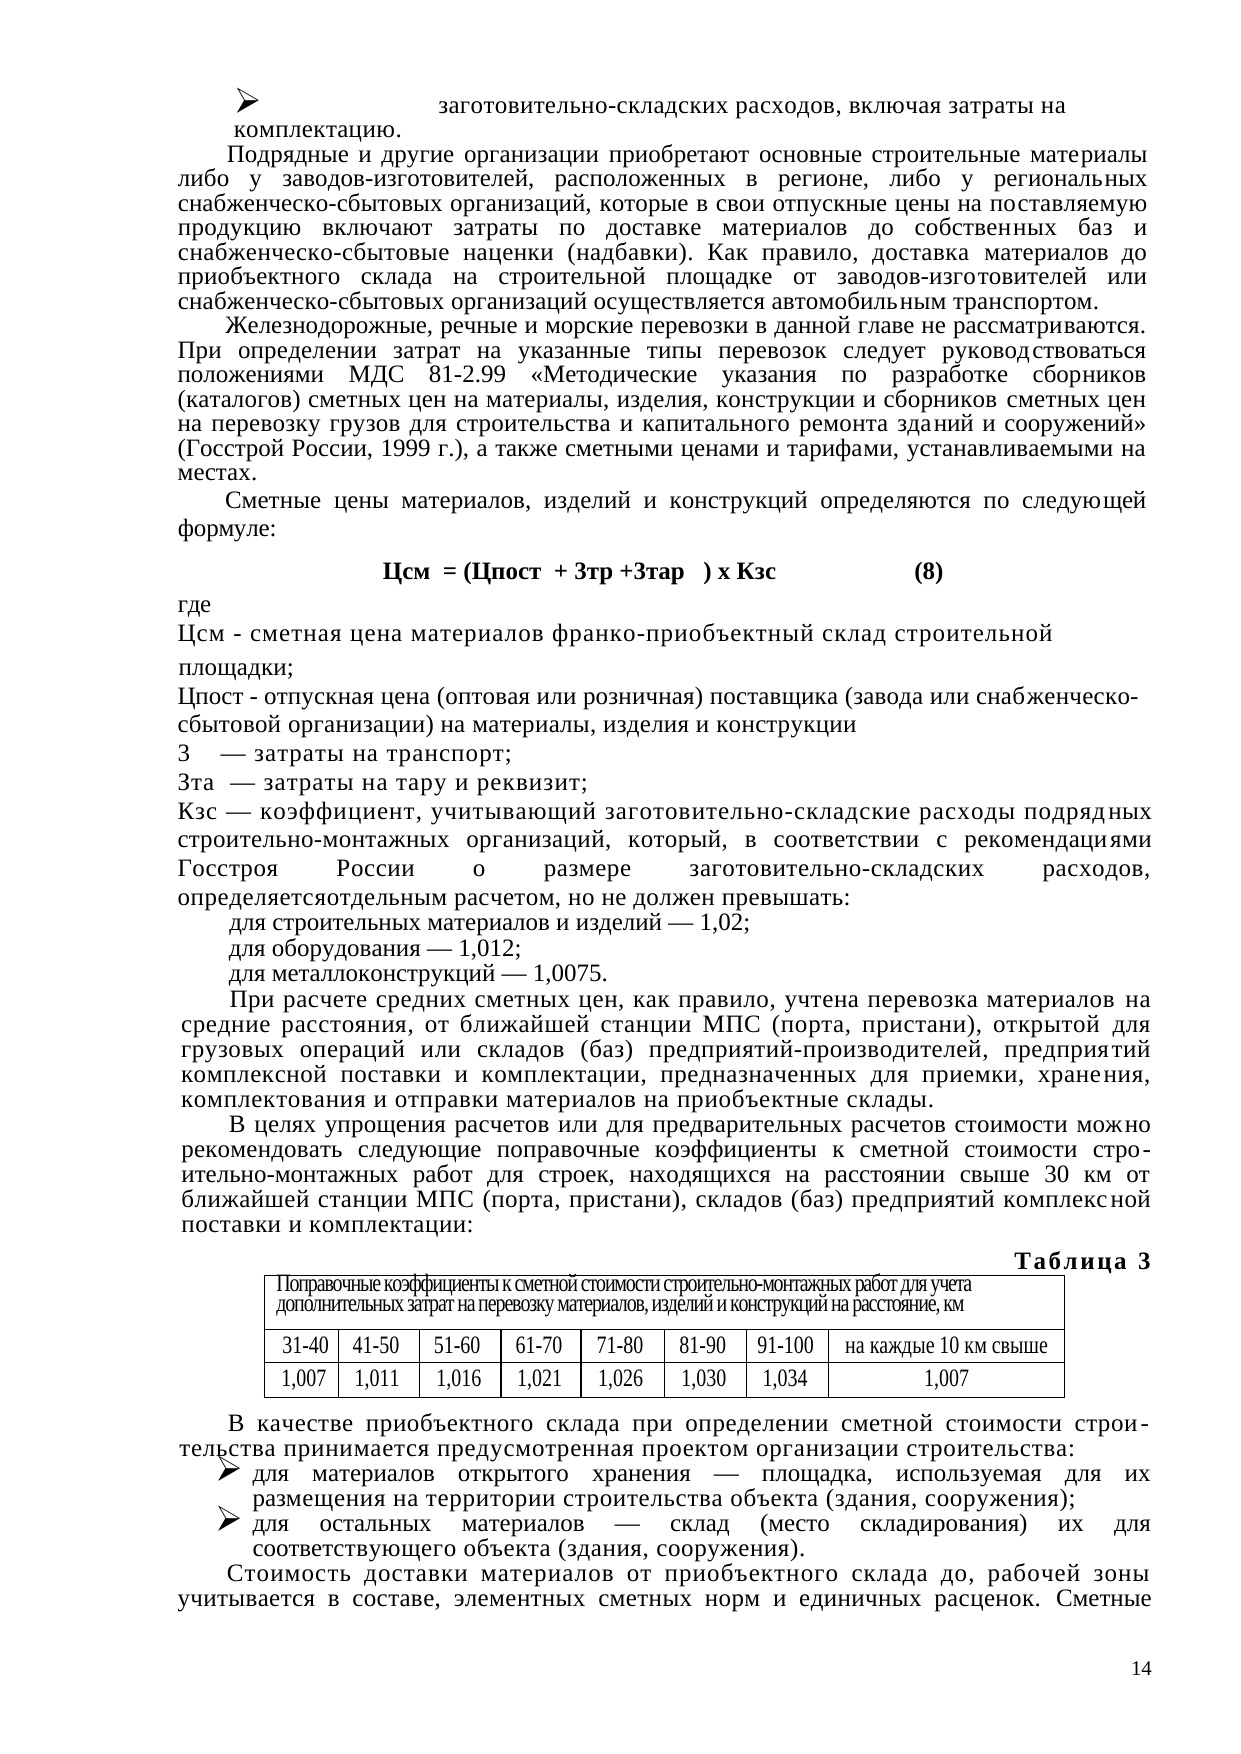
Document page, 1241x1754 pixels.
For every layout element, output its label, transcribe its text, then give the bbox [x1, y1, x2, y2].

table_cell 51-60 [420, 1330, 500, 1362]
table_cell 1,007 [265, 1363, 338, 1397]
text Сметные цены материалов, изделий и конструкций определяются по следующей формуле: [178, 485, 1146, 542]
table_cell 61-70 [502, 1330, 580, 1362]
text для строительных материалов и изделий — 1,02; [229, 911, 1152, 936]
table_cell 1,011 [339, 1363, 419, 1397]
text Железнодорожные, речные и морские перевозки в данной главе не рассматриваются. При определении затрат на указанные типы перевозок следует руководствоваться положениями МДС 81-2.99 «Методические указания по разработке сборников (каталогов) сметных цен на материалы, изделия, конструкции и сборников сметных цен на перевозку грузов для строительства и капитального ремонта зданий и сооружений» (Госстрой России, .), а также сметными ценами и тарифами, устанавливаемыми на местах. [177, 314, 1146, 485]
table_cell 1,016 [420, 1363, 500, 1397]
table_cell 31-40 [265, 1330, 338, 1362]
text где [178, 589, 1152, 618]
text Зта — затраты на тару и реквизит; [177, 767, 1152, 796]
text В качестве приобъектного склада при определении сметной стоимости строительства принимается предусмотренная проектом организации строительства: [179, 1411, 1149, 1461]
list заготовительно-складских расходов, включая затраты на комплектацию. [233, 94, 1152, 143]
text При расчете средних сметных цен, как правило, учтена перевозка материалов на средние расстояния, от ближайшей станции МПС (порта, пристани), открытой для грузовых операций или складов (баз) предприятий-производителей, предприятий комплексной поставки и комплектации, предназначенных для приемки, хранения, комплектования и отправки материалов на приобъектные склады. [181, 987, 1150, 1112]
table_cell 1,007 [829, 1363, 1064, 1397]
text В целях упрощения расчетов или для предварительных расчетов стоимости можно рекомендовать следующие поправочные коэффициенты к сметной стоимости строительно-монтажных работ для строек, находящихся на расстоянии свыше от ближайшей станции МПС (порта, пристани), складов (баз) предприятий комплексной поставки и комплектации: [181, 1112, 1151, 1237]
table_cell 91-100 [747, 1330, 828, 1362]
list для остальных материалов — склад (место складирования) их для соответствующего объекта (здания, сооружения). [215, 1511, 1152, 1561]
text Цсм - сметная цена материалов франко-приобъектный склад строительной [177, 618, 1152, 647]
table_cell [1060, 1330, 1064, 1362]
table_header Поправочные коэффициенты к сметной стоимости строительно-монтажных работ для учета дополнительных затрат на перевозку материалов, изделий и конструкций на расстояние, км [265, 1276, 1064, 1329]
text Цпост - отпускная цена (оптовая или розничная) поставщика (завода или снабженческо-сбытовой организации) на материалы, изделия и конструкции [177, 681, 1152, 738]
table_cell 1,034 [747, 1363, 828, 1397]
table_cell 41-50 [339, 1330, 419, 1362]
text Кзс — коэффициент, учитывающий заготовительно-складские расходы подрядных строительно-монтажных организаций, который, в соответствии с рекомендациями Госстроя России о размере заготовительно-складских расходов, определяетсяотдельным расчетом, но не должен превышать: [177, 796, 1152, 911]
table_cell 1,021 [502, 1363, 580, 1397]
text Цсм = (Цпост + 3тр +3тар ) х Кзс (8) [177, 556, 1149, 585]
text для оборудования — 1,012; [229, 936, 1152, 961]
table_cell 71-80 [582, 1330, 664, 1362]
text 3 — затраты на транспорт; [177, 738, 1152, 767]
list для материалов открытого хранения — площадка, используемая для их размещения на территории строительства объекта (здания, сооружения); [215, 1461, 1152, 1511]
text Подрядные и другие организации приобретают основные строительные материалы либо у заводов-изготовителей, расположенных в регионе, либо у региональных снабженческо-сбытовых организаций, которые в свои отпускные цены на поставляемую продукцию включают затраты по доставке материалов до собственных баз и снабженческо-сбытовые наценки (надбавки). Как правило, доставка материалов до приобъектного склада на строительной площадке от заводов-изготовителей или снабженческо-сбытовых организаций осуществляется автомобильным транспортом. [178, 143, 1147, 314]
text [177, 1561, 1152, 1611]
text Таблица 3 [177, 1246, 1151, 1275]
text для металлоконструкций — 1,0075. [229, 962, 1152, 987]
table_cell 81-90 [665, 1330, 746, 1362]
table_cell 1,030 [665, 1363, 746, 1397]
text площадки; [178, 652, 1152, 681]
table_cell 1,026 [582, 1363, 664, 1397]
